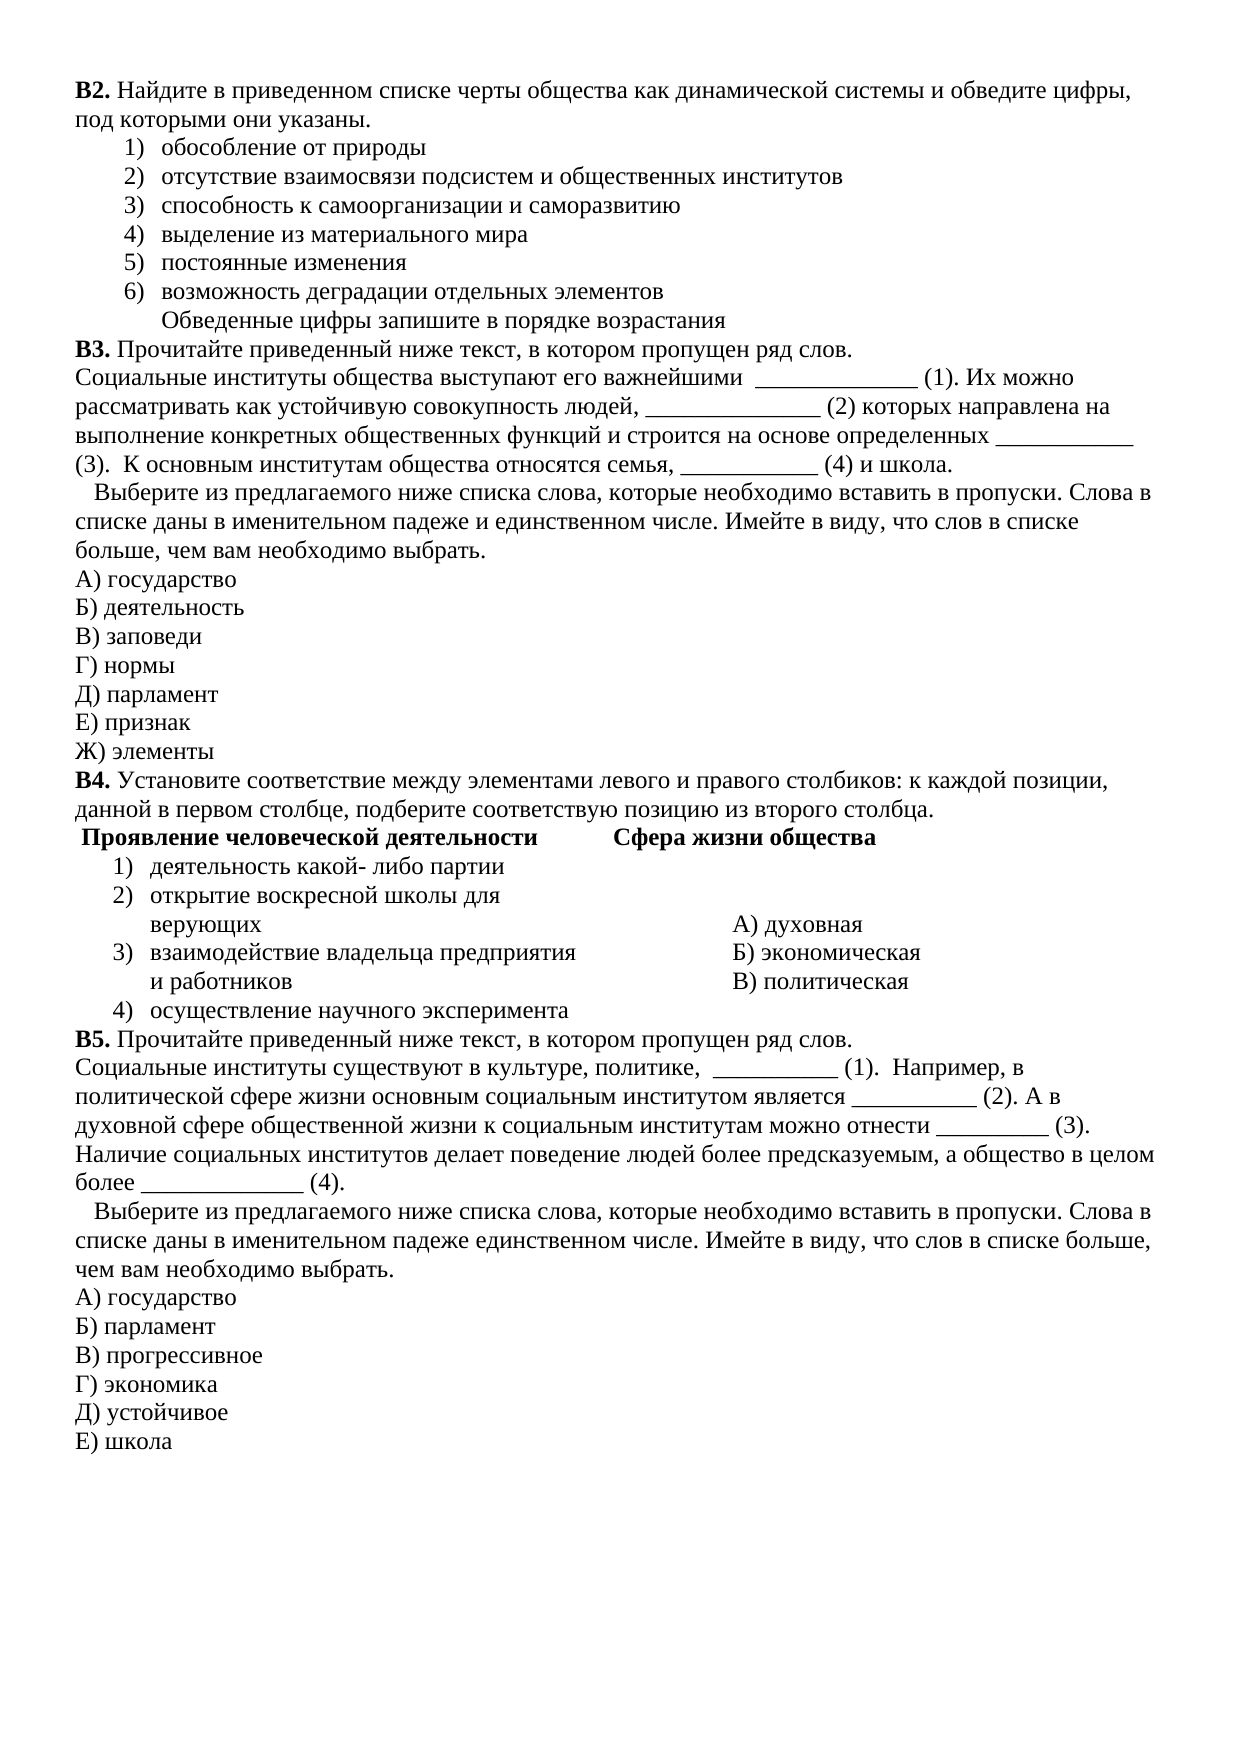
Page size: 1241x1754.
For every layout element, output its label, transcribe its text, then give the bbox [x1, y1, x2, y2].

list открытие воскресной школы для верующих [112, 880, 583, 937]
text В3. Прочитайте приведенный ниже текст, в котором пропущен ряд слов. [75, 334, 1165, 362]
list выделение из материального мира [123, 219, 1165, 247]
text Обведенные цифры запишите в порядке возрастания [161, 305, 1165, 334]
text Социальные институты общества выступают его важнейшими _____________ (1). Их можно рассматривать как устойчивую совокупность людей, ______________ (2) которых направлена на выполнение конкретных общественных функций и строится на основе определенных ___________ (3). К основным институтам общества относятся семья, ___________ (4) и школа. [75, 362, 1165, 477]
list взаимодействие владельца предприятия и работников [112, 937, 583, 995]
list деятельность какой- либо партии [112, 851, 583, 880]
list осуществление научного эксперимента [112, 995, 583, 1024]
list постоянные изменения [123, 247, 1165, 276]
list Е) школа [75, 1426, 1165, 1455]
list Г) экономика [75, 1369, 1165, 1397]
list отсутствие взаимосвязи подсистем и общественных институтов [123, 161, 1165, 190]
text Б) деятельность [75, 592, 1165, 621]
text А) государство [75, 564, 1165, 592]
text Проявление человеческой деятельности Сфера жизни общества [75, 822, 1165, 851]
text Е) признак [75, 707, 1165, 736]
text В) политическая [732, 966, 1165, 995]
text Г) нормы [75, 650, 1165, 679]
list Социальные институты существуют в культуре, политике, __________ (1). Например, в политической сфере жизни основным социальным институтом является __________ (2). А в духовной сфере общественной жизни к социальным институтам можно отнести _________ (3). Наличие социальных институтов делает поведение людей более предсказуемым, а общество в целом более _____________ (4). [75, 1052, 1165, 1196]
list возможность деградации отдельных элементов [123, 276, 1165, 305]
list В5. Прочитайте приведенный ниже текст, в котором пропущен ряд слов. [75, 1024, 1165, 1052]
text А) духовная [732, 909, 1165, 937]
text Выберите из предлагаемого ниже списка слова, которые необходимо вставить в пропуски. Слова в списке даны в именительном падеже и единственном числе. Имейте в виду, что слов в списке больше, чем вам необходимо выбрать. [75, 477, 1165, 564]
text В2. Найдите в приведенном списке черты общества как динамической системы и обведите цифры, под которыми они указаны. [75, 75, 1165, 132]
list способность к самоорганизации и саморазвитию [123, 190, 1165, 219]
text Ж) элементы [75, 736, 1165, 765]
text В) заповеди [75, 621, 1165, 650]
text Выберите из предлагаемого ниже списка слова, которые необходимо вставить в пропуски. Слова в списке даны в именительном падеже единственном числе. Имейте в виду, что слов в списке больше, чем вам необходимо выбрать. [75, 1196, 1165, 1282]
list обособление от природы [123, 132, 1165, 161]
text В4. Установите соответствие между элементами левого и правого столбиков: к каждой позиции, данной в первом столбце, подберите соответствую позицию из второго столбца. [75, 765, 1165, 822]
list А) государство [75, 1282, 1165, 1311]
list В) прогрессивное [75, 1340, 1165, 1369]
text Б) экономическая [732, 937, 1165, 966]
list Б) парламент [75, 1311, 1165, 1340]
text Д) парламент [75, 679, 1165, 707]
list Д) устойчивое [75, 1397, 1165, 1426]
